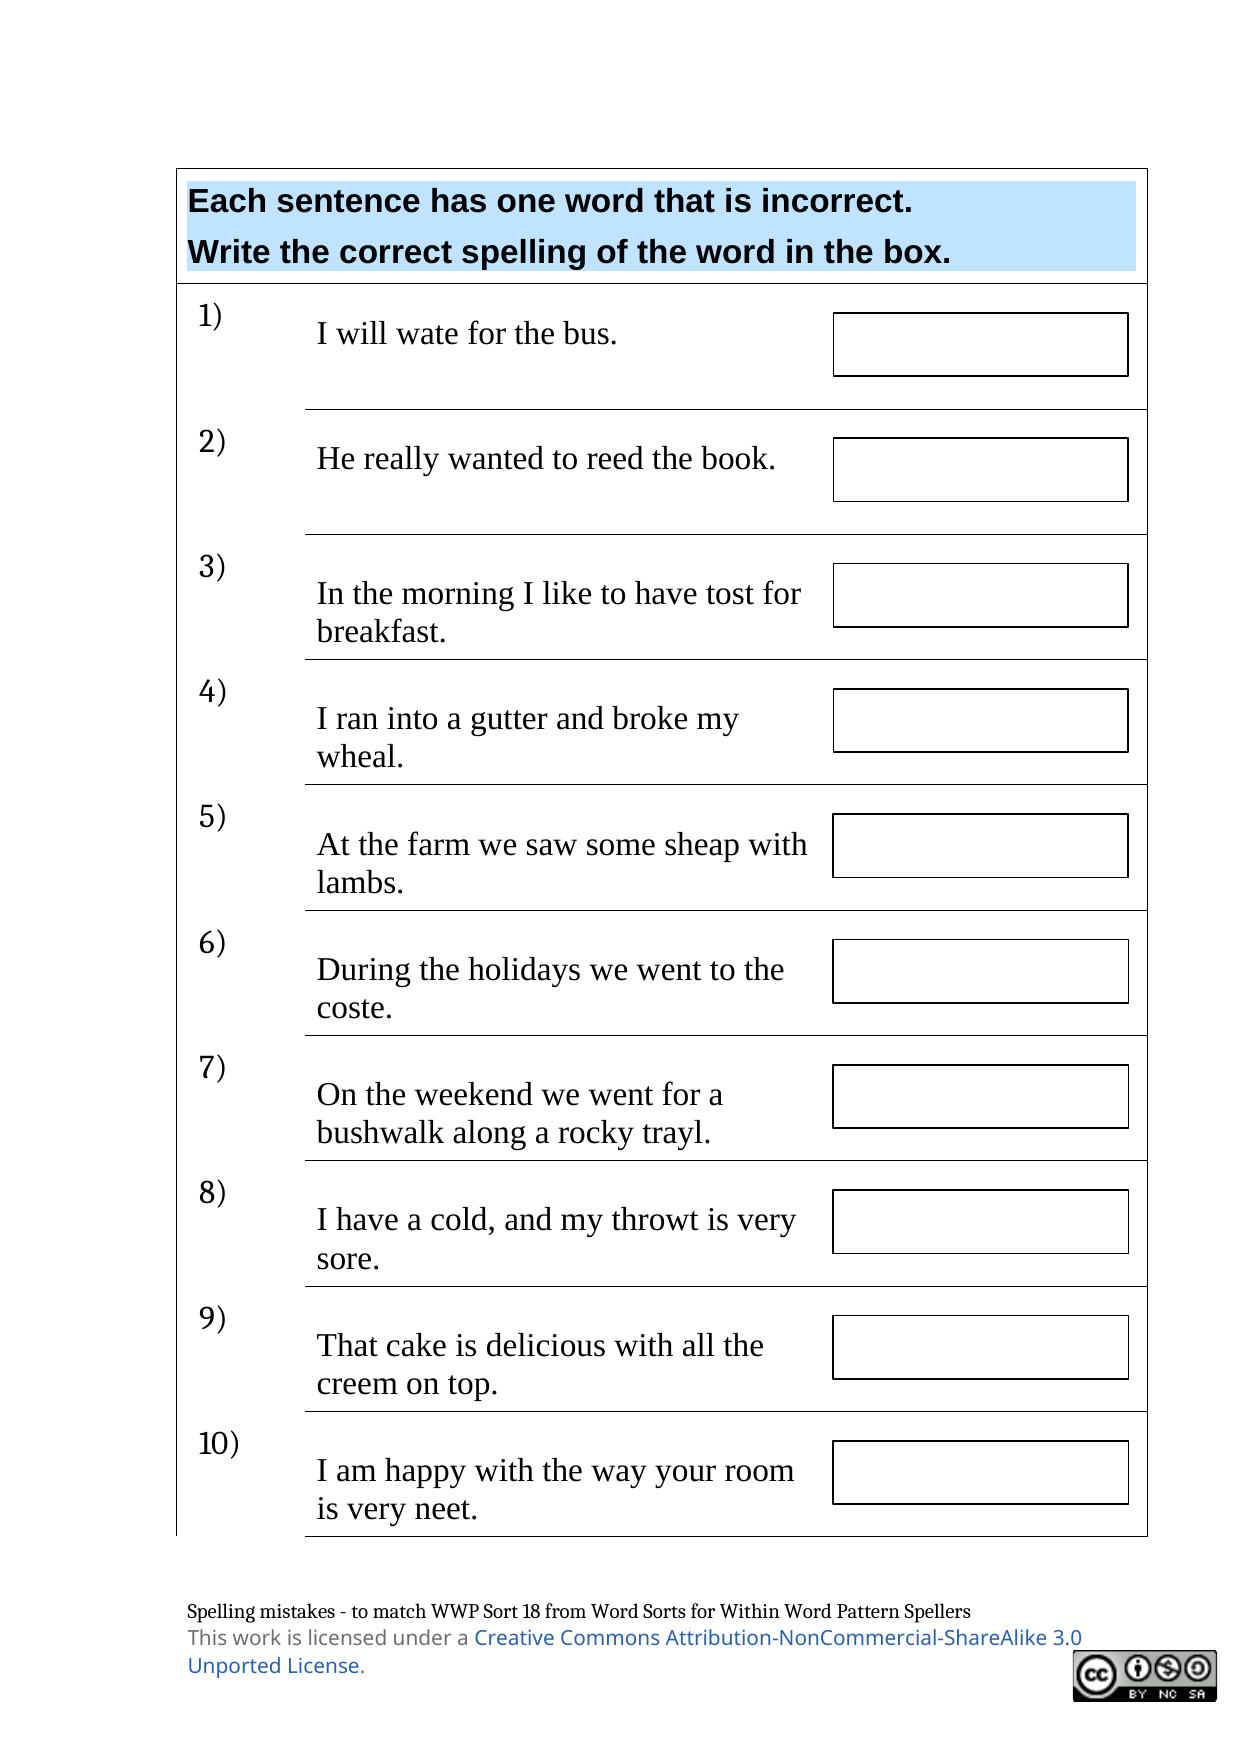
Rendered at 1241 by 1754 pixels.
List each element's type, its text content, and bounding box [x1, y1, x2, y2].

table_cell [177, 534, 305, 659]
table_cell During the holidays we went to the coste. [305, 911, 822, 1035]
table_cell [822, 1036, 1147, 1160]
table_cell [177, 784, 305, 910]
table_cell [822, 535, 1147, 659]
table_cell He really wanted to reed the book. [305, 410, 822, 534]
table_cell [822, 660, 1147, 784]
table_cell [177, 910, 305, 1035]
table_header Each sentence has one word that is incorrect. Write the correct spelling of the word in the box. [177, 169, 1147, 283]
table_cell I ran into a gutter and broke my wheal. [305, 660, 822, 784]
table_cell [822, 1161, 1147, 1286]
table_cell [822, 1412, 1147, 1536]
table_cell In the morning I like to have tost for breakfast. [305, 535, 822, 659]
table_cell I will wate for the bus. [305, 284, 822, 408]
table_cell I have a cold, and my throwt is very sore. [305, 1161, 822, 1286]
table_cell [177, 659, 305, 784]
table_cell [177, 1035, 305, 1160]
table_cell On the weekend we went for a bushwalk along a rocky trayl. [305, 1036, 822, 1160]
table_cell That cake is delicious with all the creem on top. [305, 1287, 822, 1411]
table_cell [822, 284, 1147, 408]
table_cell [822, 1287, 1147, 1411]
table_cell I am happy with the way your room is very neet. [305, 1412, 822, 1536]
table_cell [177, 1286, 305, 1411]
table_cell [822, 785, 1147, 910]
table_cell [177, 1160, 305, 1286]
picture [1072, 1650, 1218, 1702]
table_cell [822, 410, 1147, 534]
table_cell [822, 911, 1147, 1035]
table_cell [177, 409, 305, 534]
table_cell At the farm we saw some sheap with lambs. [305, 785, 822, 910]
table_cell [177, 284, 305, 408]
table_cell [177, 1411, 305, 1536]
